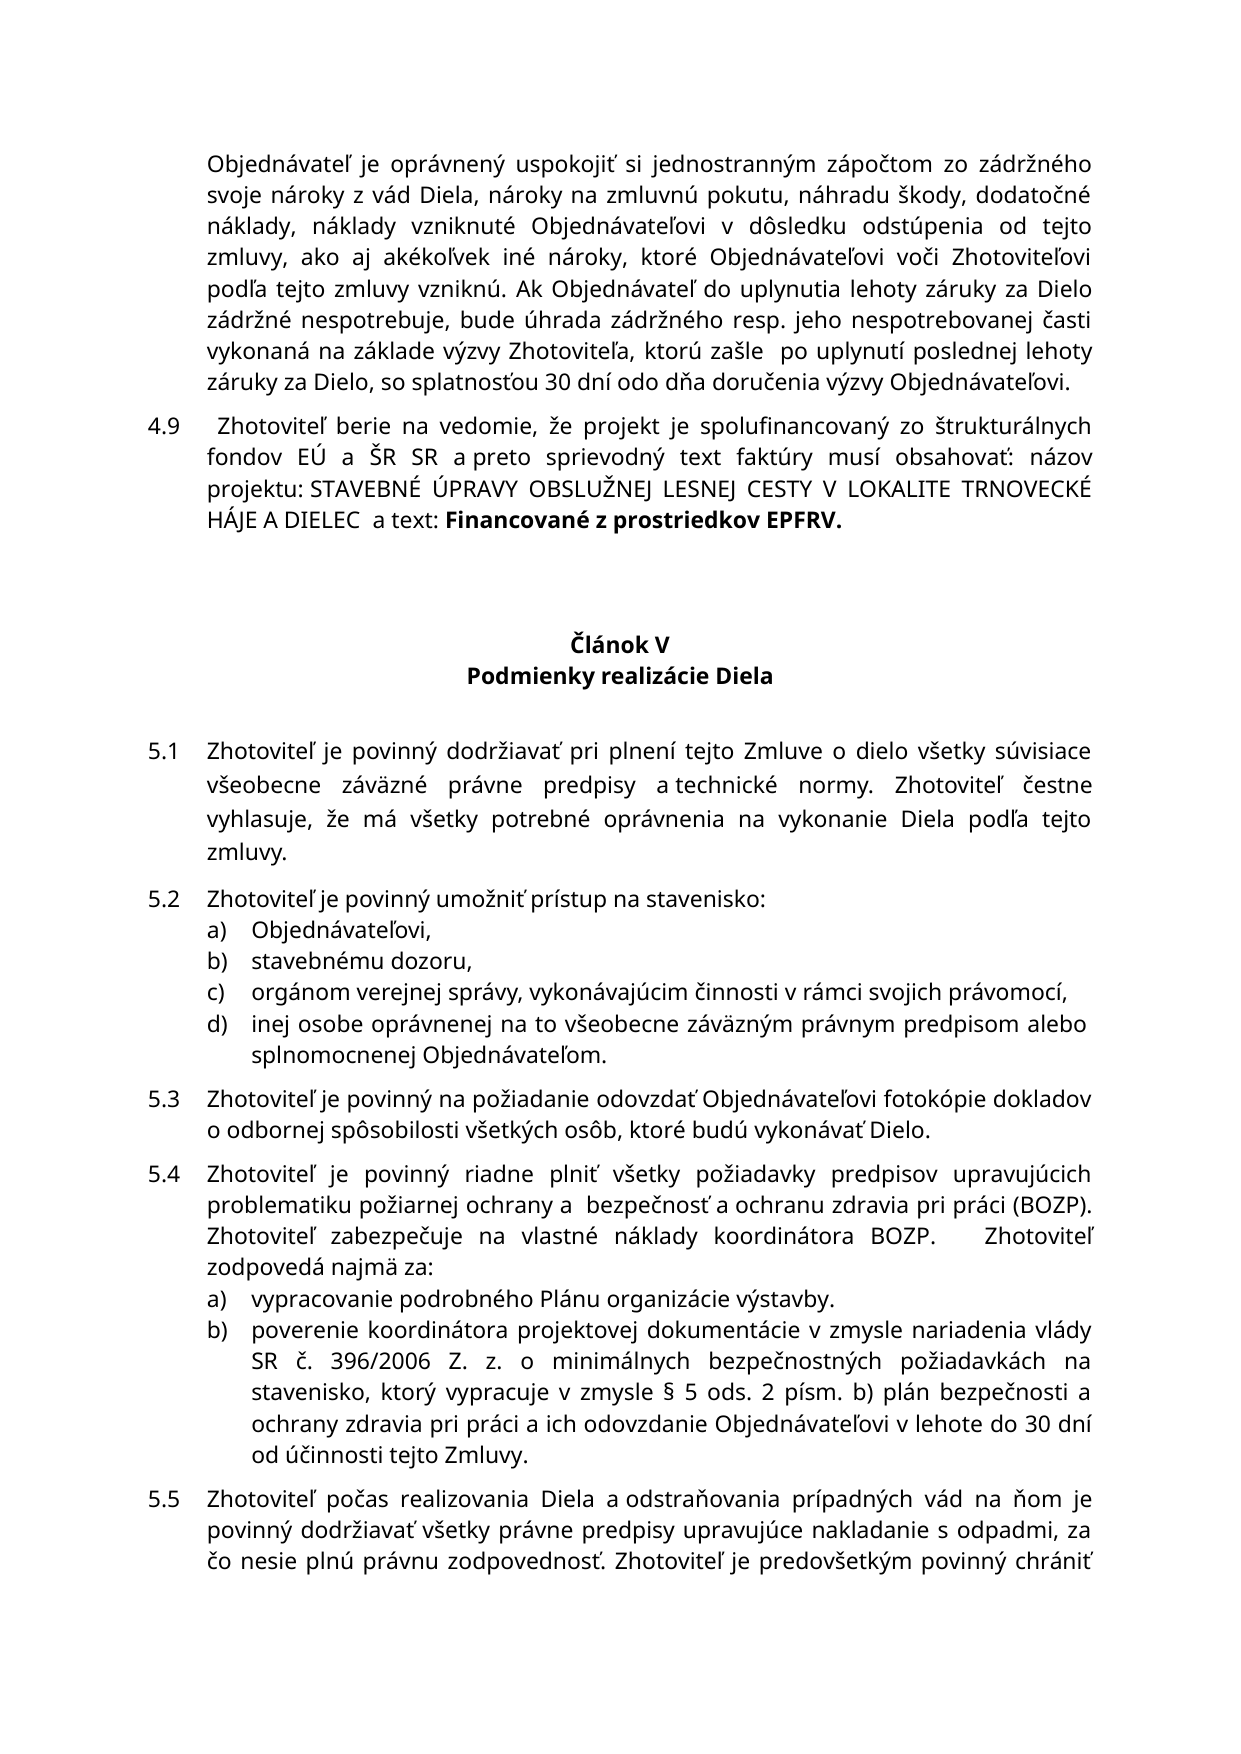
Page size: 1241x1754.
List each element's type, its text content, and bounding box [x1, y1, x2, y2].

list poverenie koordinátora projektovej dokumentácie v zmysle nariadenia vlády SR č. 396/2006 Z. z. o minimálnych bezpečnostných požiadavkách na stavenisko, ktorý vypracuje v zmysle § 5 ods. 2 písm. b) plán bezpečnosti a ochrany zdravia pri práci a ich odovzdanie Objednávateľovi v lehote do 30 dní od účinnosti tejto Zmluvy. [207, 1314, 1093, 1470]
list inej osobe oprávnenej na to všeobecne záväzným právnym predpisom alebo splnomocnenej Objednávateľom. [207, 1008, 1088, 1070]
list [148, 148, 1093, 398]
text Článok V [148, 629, 1092, 660]
list orgánom verejnej správy, vykonávajúcim činnosti v rámci svojich právomocí, [207, 976, 1088, 1008]
list stavebnému dozoru, [207, 945, 1088, 976]
list Objednávateľovi, [207, 914, 1078, 945]
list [148, 1483, 1093, 1576]
text 5.2 Zhotoviteľ je povinný umožniť prístup na stavenisko: [148, 883, 1093, 914]
list Zhotoviteľ berie na vedomie, že projekt je spolufinancovaný zo štrukturálnych fondov EÚ a ŠR SR a preto sprievodný text faktúry musí obsahovať: názov projektu: STAVEBNÉ ÚPRAVY OBSLUŽNEJ LESNEJ CESTY V LOKALITE TRNOVECKÉ HÁJE A DIELEC a text: Financované z prostriedkov EPFRV. [148, 410, 1093, 535]
list Zhotoviteľ je povinný riadne plniť všetky požiadavky predpisov upravujúcich problematiku požiarnej ochrany a bezpečnosť a ochranu zdravia pri práci (BOZP). Zhotoviteľ zabezpečuje na vlastné náklady koordinátora BOZP. Zhotoviteľ zodpovedá najmä za: [148, 1158, 1093, 1283]
list Zhotoviteľ je povinný na požiadanie odovzdať Objednávateľovi fotokópie dokladov o odbornej spôsobilosti všetkých osôb, ktoré budú vykonávať Dielo. [148, 1083, 1093, 1145]
text 5.1 Zhotoviteľ je povinný dodržiavať pri plnení tejto Zmluve o dielo všetky súvisiace všeobecne záväzné právne predpisy a technické normy. Zhotoviteľ čestne vyhlasuje, že má všetky potrebné oprávnenia na vykonanie Diela podľa tejto zmluvy. [148, 735, 1093, 868]
text Podmienky realizácie Diela [148, 660, 1093, 691]
list vypracovanie podrobného Plánu organizácie výstavby. [207, 1283, 1093, 1314]
